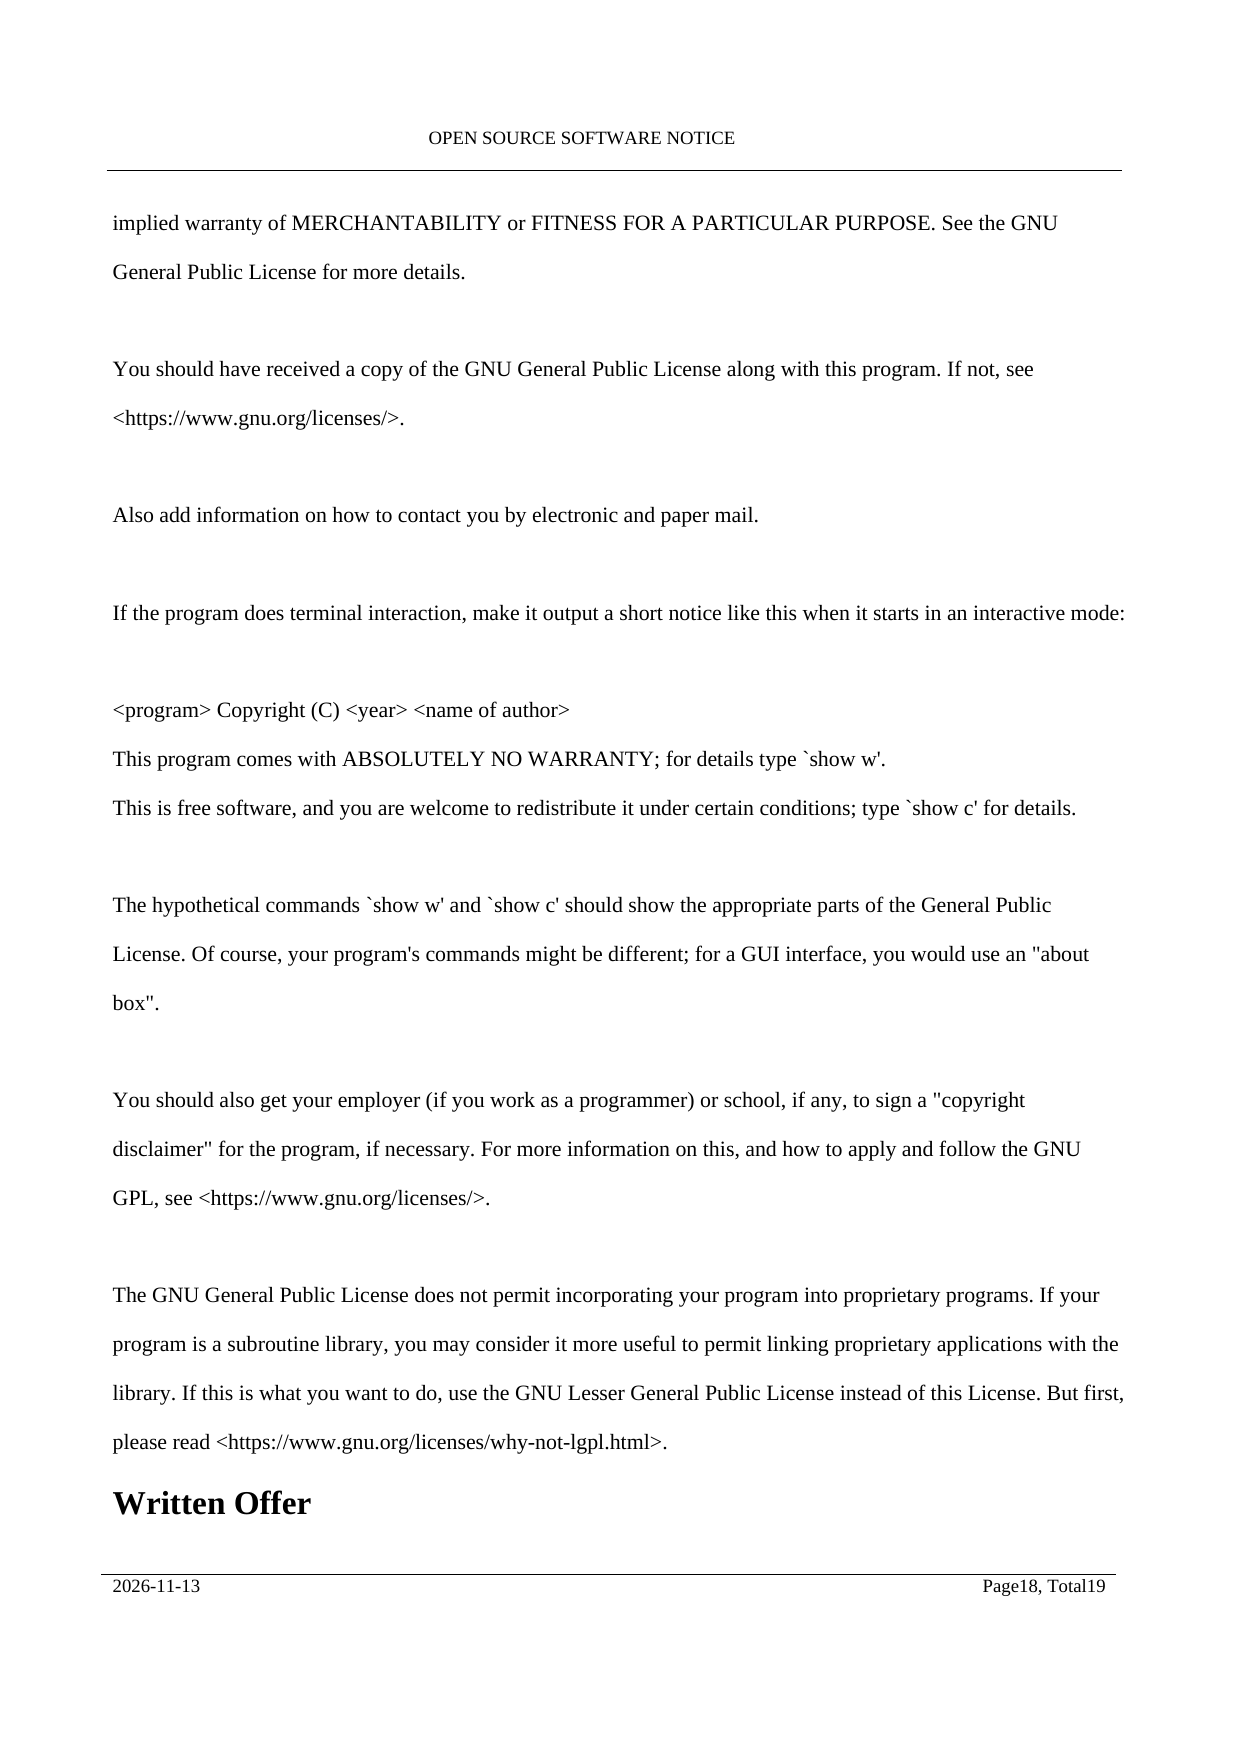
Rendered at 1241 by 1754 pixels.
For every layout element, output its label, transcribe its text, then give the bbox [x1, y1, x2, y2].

text Written Offer [112, 1470, 1128, 1535]
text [112, 206, 1128, 1458]
